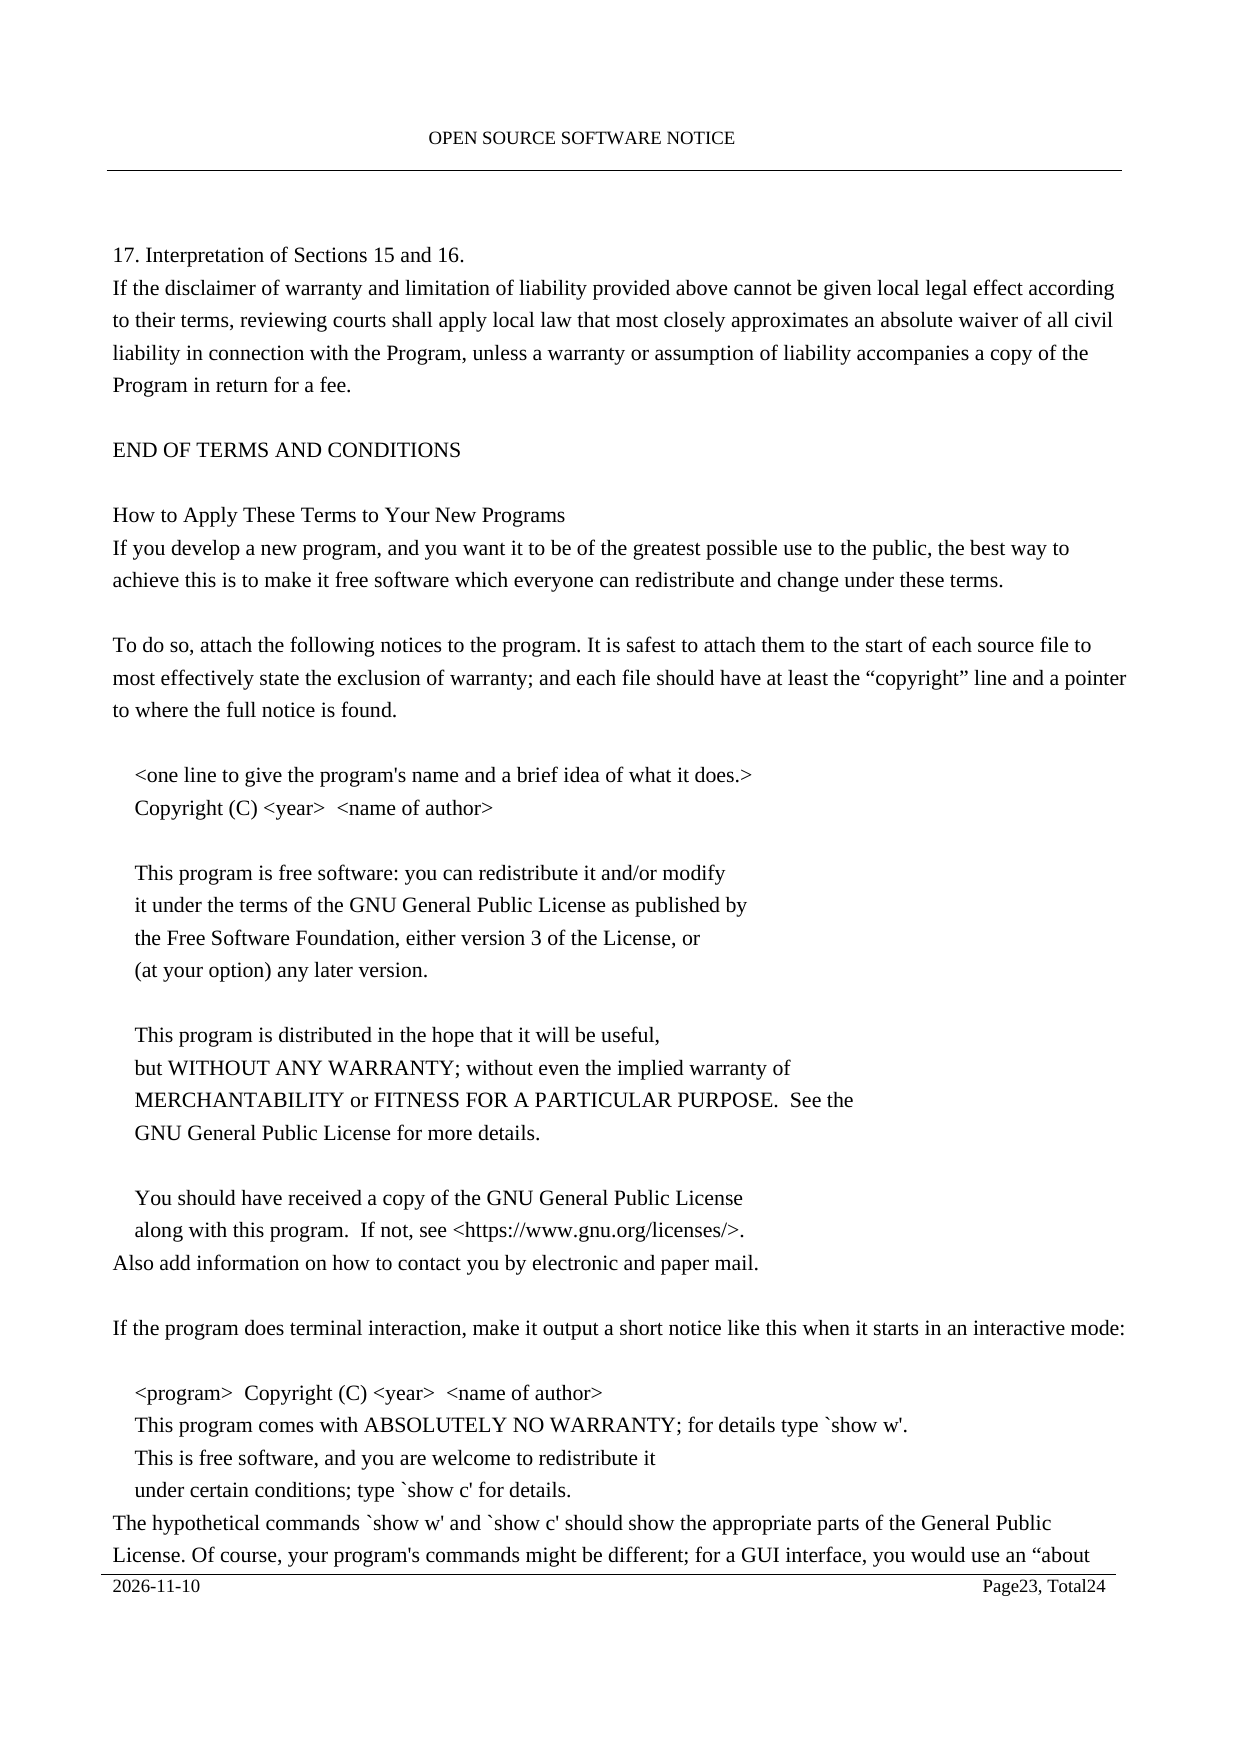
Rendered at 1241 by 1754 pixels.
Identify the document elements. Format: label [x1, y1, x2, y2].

text [112, 206, 1128, 1571]
